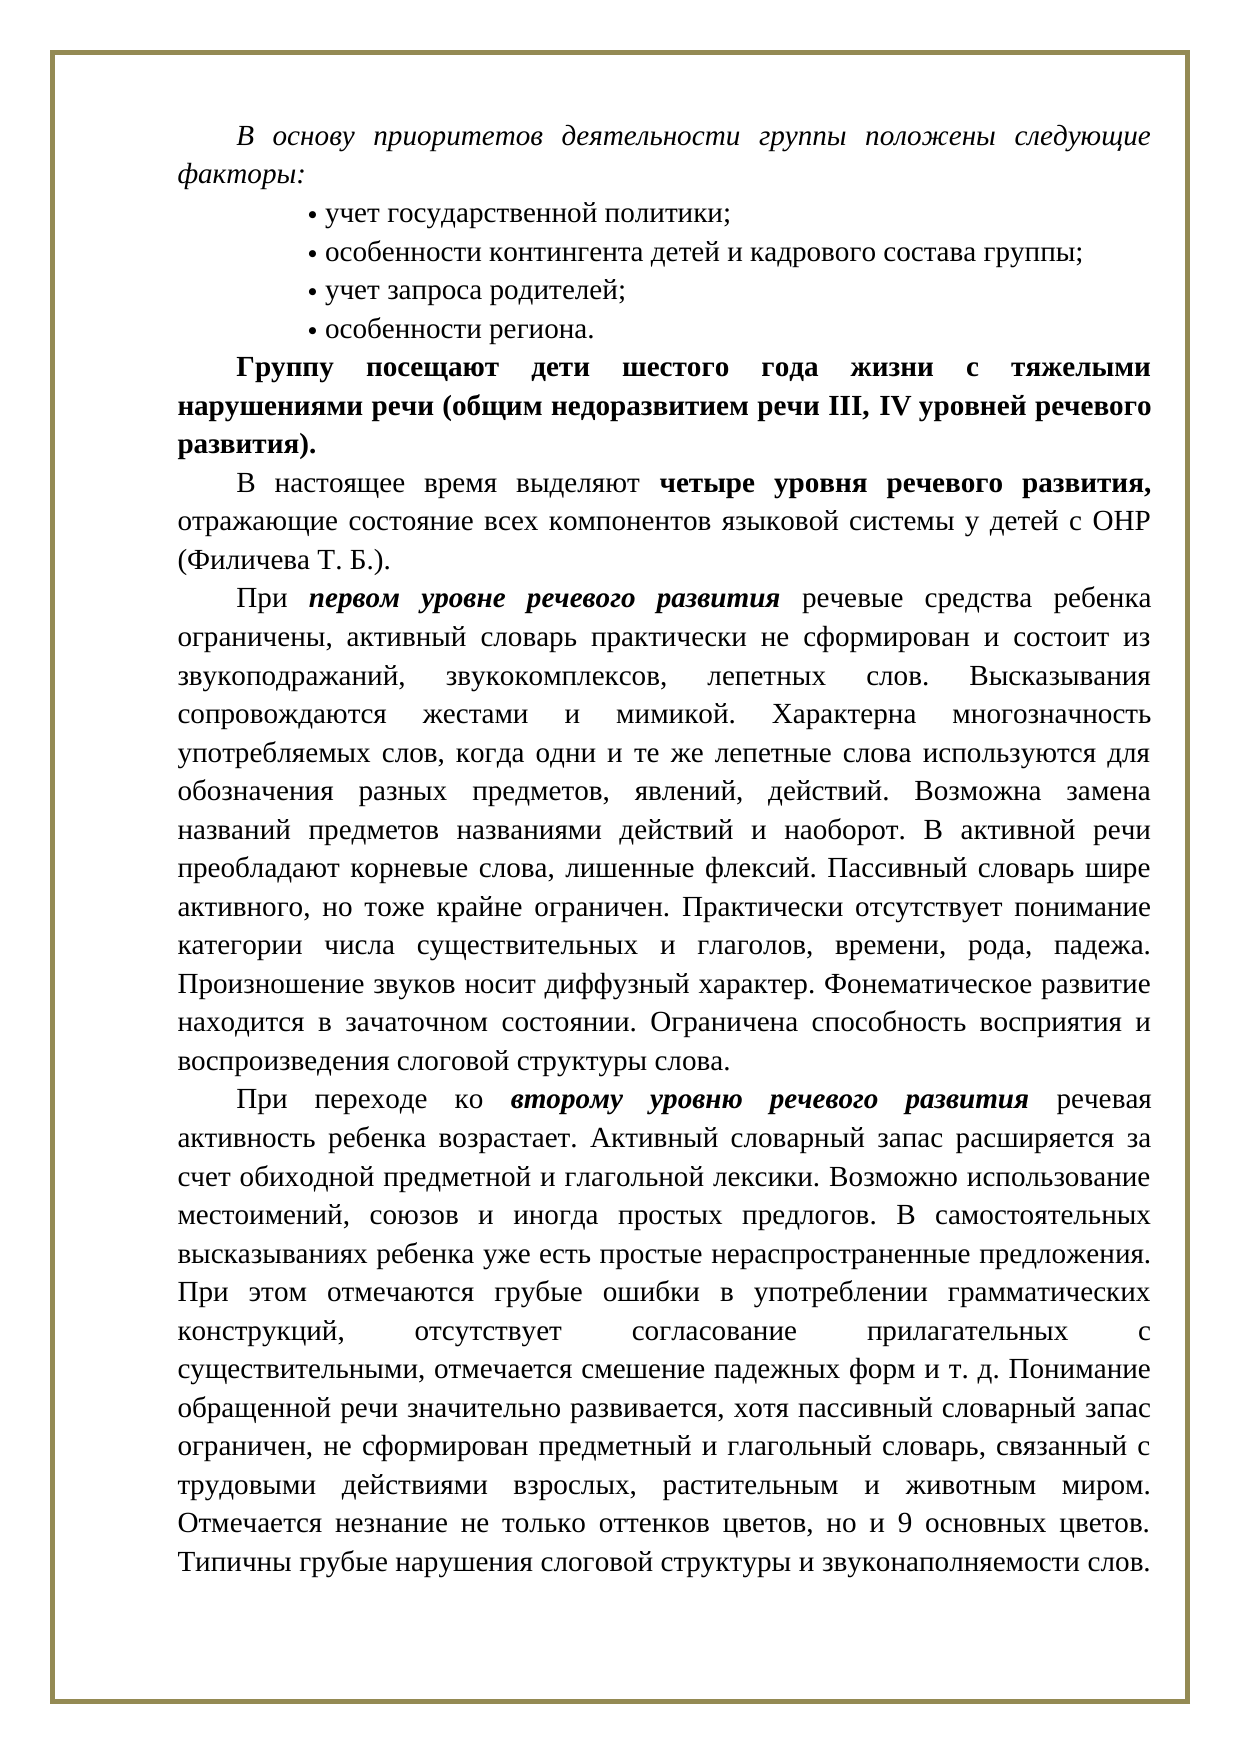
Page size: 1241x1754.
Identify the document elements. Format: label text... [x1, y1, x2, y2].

text Группу посещают дети шестого года жизни с тяжелыми нарушениями речи (общим недоразвитием речи III, IV уровней речевого развития). [177, 349, 1152, 460]
list особенности региона. [309, 311, 1152, 344]
list особенности контингента детей и кадрового состава группы; [309, 234, 1152, 267]
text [177, 1082, 1152, 1578]
text При первом уровне речевого развития речевые средства ребенка ограничены, активный словарь практически не сформирован и состоит из звукоподражаний, звукокомплексов, лепетных слов. Высказывания сопровождаются жестами и мимикой. Характерна многозначность употребляемых слов, когда одни и те же лепетные слова используются для обозначения разных предметов, явлений, действий. Возможна замена названий предметов названиями действий и наоборот. В активной речи преобладают корневые слова, лишенные флексий. Пассивный словарь шире активного, но тоже крайне ограничен. Практически отсутствует понимание категории числа существительных и глаголов, времени, рода, падежа. Произношение звуков носит диффузный характер. Фонематическое развитие находится в зачаточном состоянии. Ограничена способность восприятия и воспроизведения слоговой структуры слова. [177, 581, 1152, 1077]
text В основу приоритетов деятельности группы положены следующие факторы: [177, 118, 1152, 190]
list учет государственной политики; [309, 195, 1152, 229]
list учет запроса родителей; [309, 272, 1152, 306]
text В настоящее время выделяют четыре уровня речевого развития, отражающие состояние всех компонентов языковой системы у детей с ОНР (Филичева Т. Б.). [177, 465, 1152, 576]
